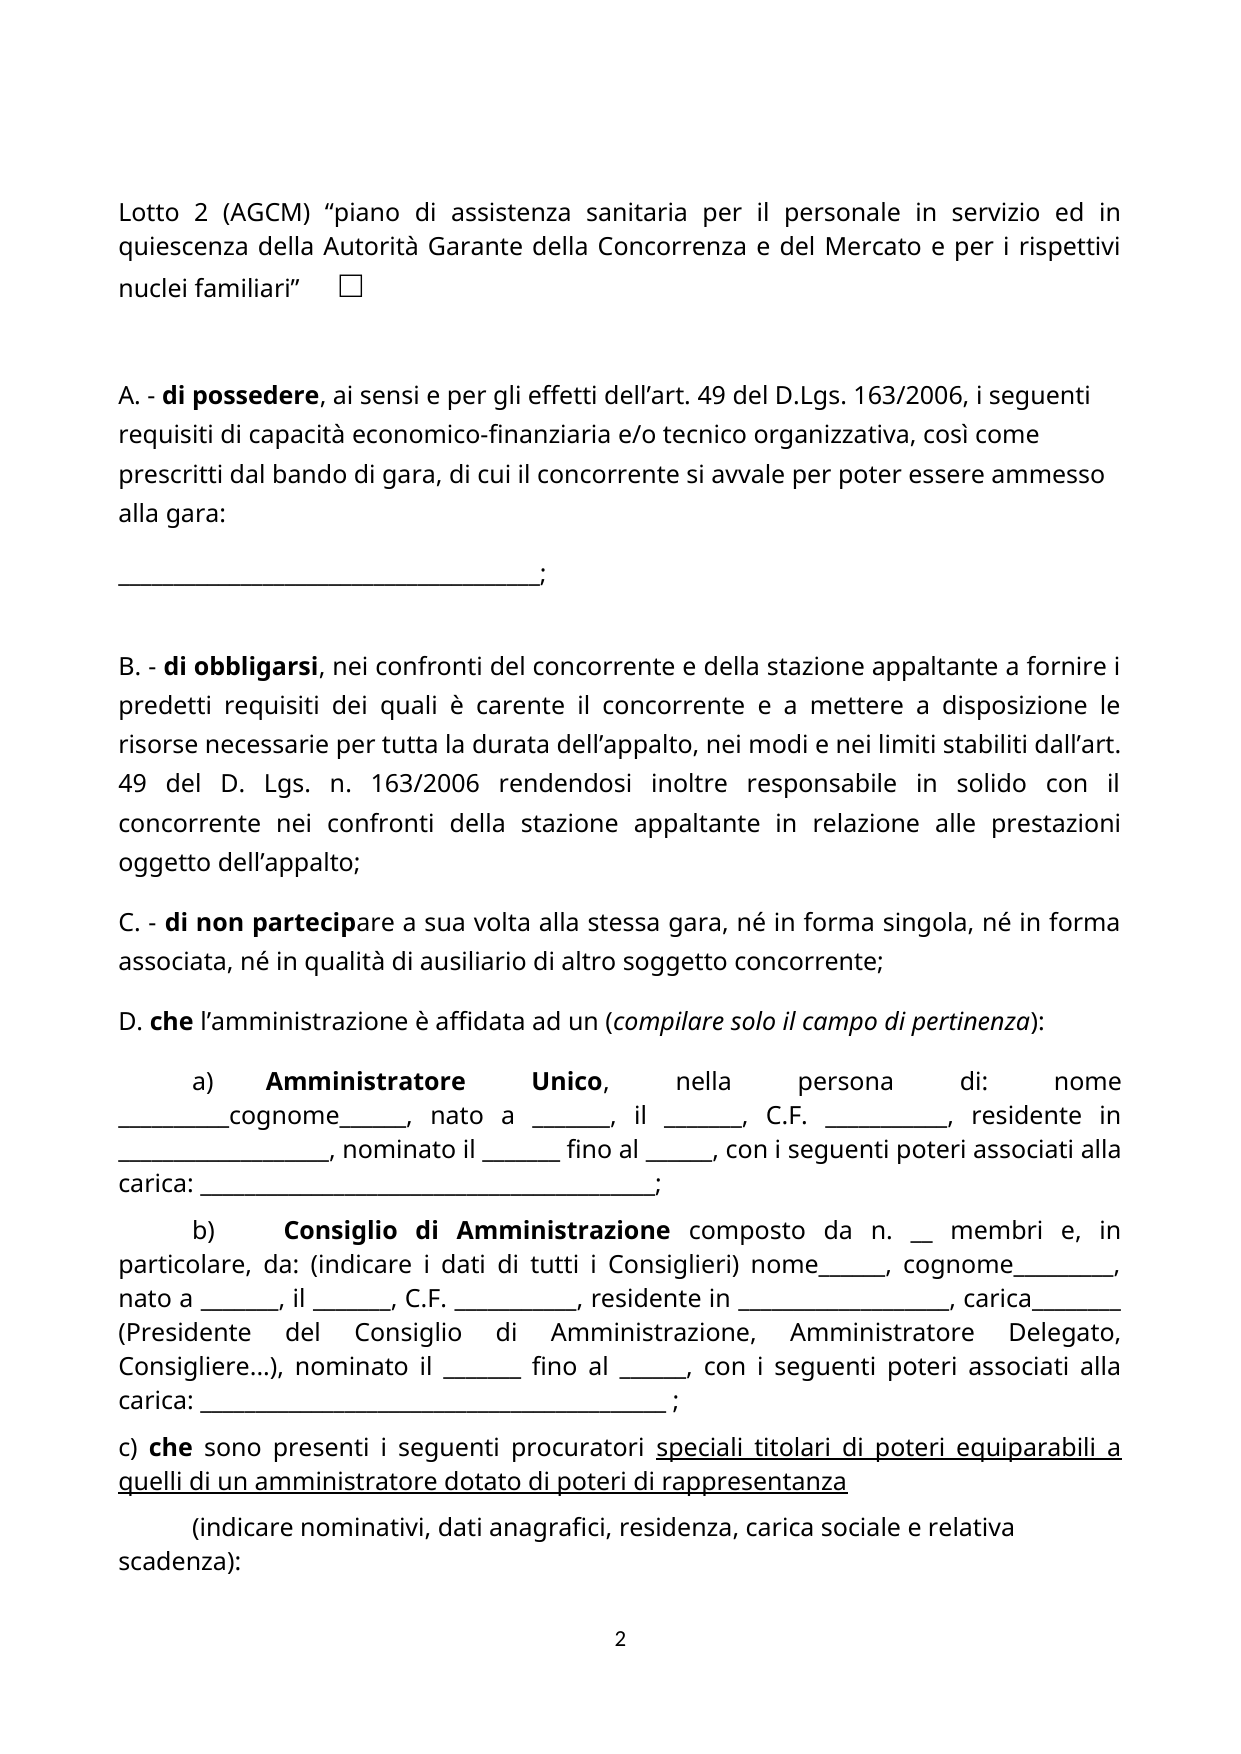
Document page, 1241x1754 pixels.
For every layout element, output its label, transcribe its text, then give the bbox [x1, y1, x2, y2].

text ______________________________________; [118, 555, 1122, 589]
text c) che sono presenti i seguenti procuratori speciali titolari di poteri equiparabili a quelli di un amministratore dotato di poteri di rappresentanza [118, 1429, 1122, 1497]
text B. - di obbligarsi, nei confronti del concorrente e della stazione appaltante a fornire i predetti requisiti dei quali è carente il concorrente e a mettere a disposizione le risorse necessarie per tutta la durata dell’appalto, nei modi e nei limiti stabiliti dall’art. 49 del D. Lgs. n. 163/2006 rendendosi inoltre responsabile in solido con il concorrente nei confronti della stazione appaltante in relazione alle prestazioni oggetto dell’appalto; [118, 648, 1122, 878]
text a) Amministratore Unico, nella persona di: nome __________cognome______, nato a _______, il _______, C.F. ___________, residente in ___________________, nominato il _______ fino al ______, con i seguenti poteri associati alla carica: _________________________________________; [118, 1063, 1122, 1200]
text Lotto 2 (AGCM) “piano di assistenza sanitaria per il personale in servizio ed in quiescenza della Autorità Garante della Concorrenza e del Mercato e per i rispettivi nuclei familiari” □ [118, 194, 1122, 305]
text A. - di possedere, ai sensi e per gli effetti dell’art. 49 del D.Lgs. 163/2006, i seguenti requisiti di capacità economico-finanziaria e/o tecnico organizzativa, così come prescritti dal bando di gara, di cui il concorrente si avvale per poter essere ammesso alla gara: [118, 378, 1122, 529]
text (indicare nominativi, dati anagrafici, residenza, carica sociale e relativa scadenza): [118, 1510, 1122, 1578]
text b) Consiglio di Amministrazione composto da n. __ membri e, in particolare, da: (indicare i dati di tutti i Consiglieri) nome______, cognome_________, nato a _______, il _______, C.F. ___________, residente in ___________________, carica________ (Presidente del Consiglio di Amministrazione, Amministratore Delegato, Consigliere...), nominato il _______ fino al ______, con i seguenti poteri associati alla carica: __________________________________________ ; [118, 1212, 1122, 1417]
text D. che l’amministrazione è affidata ad un (compilare solo il campo di pertinenza): [118, 1003, 1122, 1038]
text C. - di non partecipare a sua volta alla stessa gara, né in forma singola, né in forma associata, né in qualità di ausiliario di altro soggetto concorrente; [118, 904, 1122, 978]
